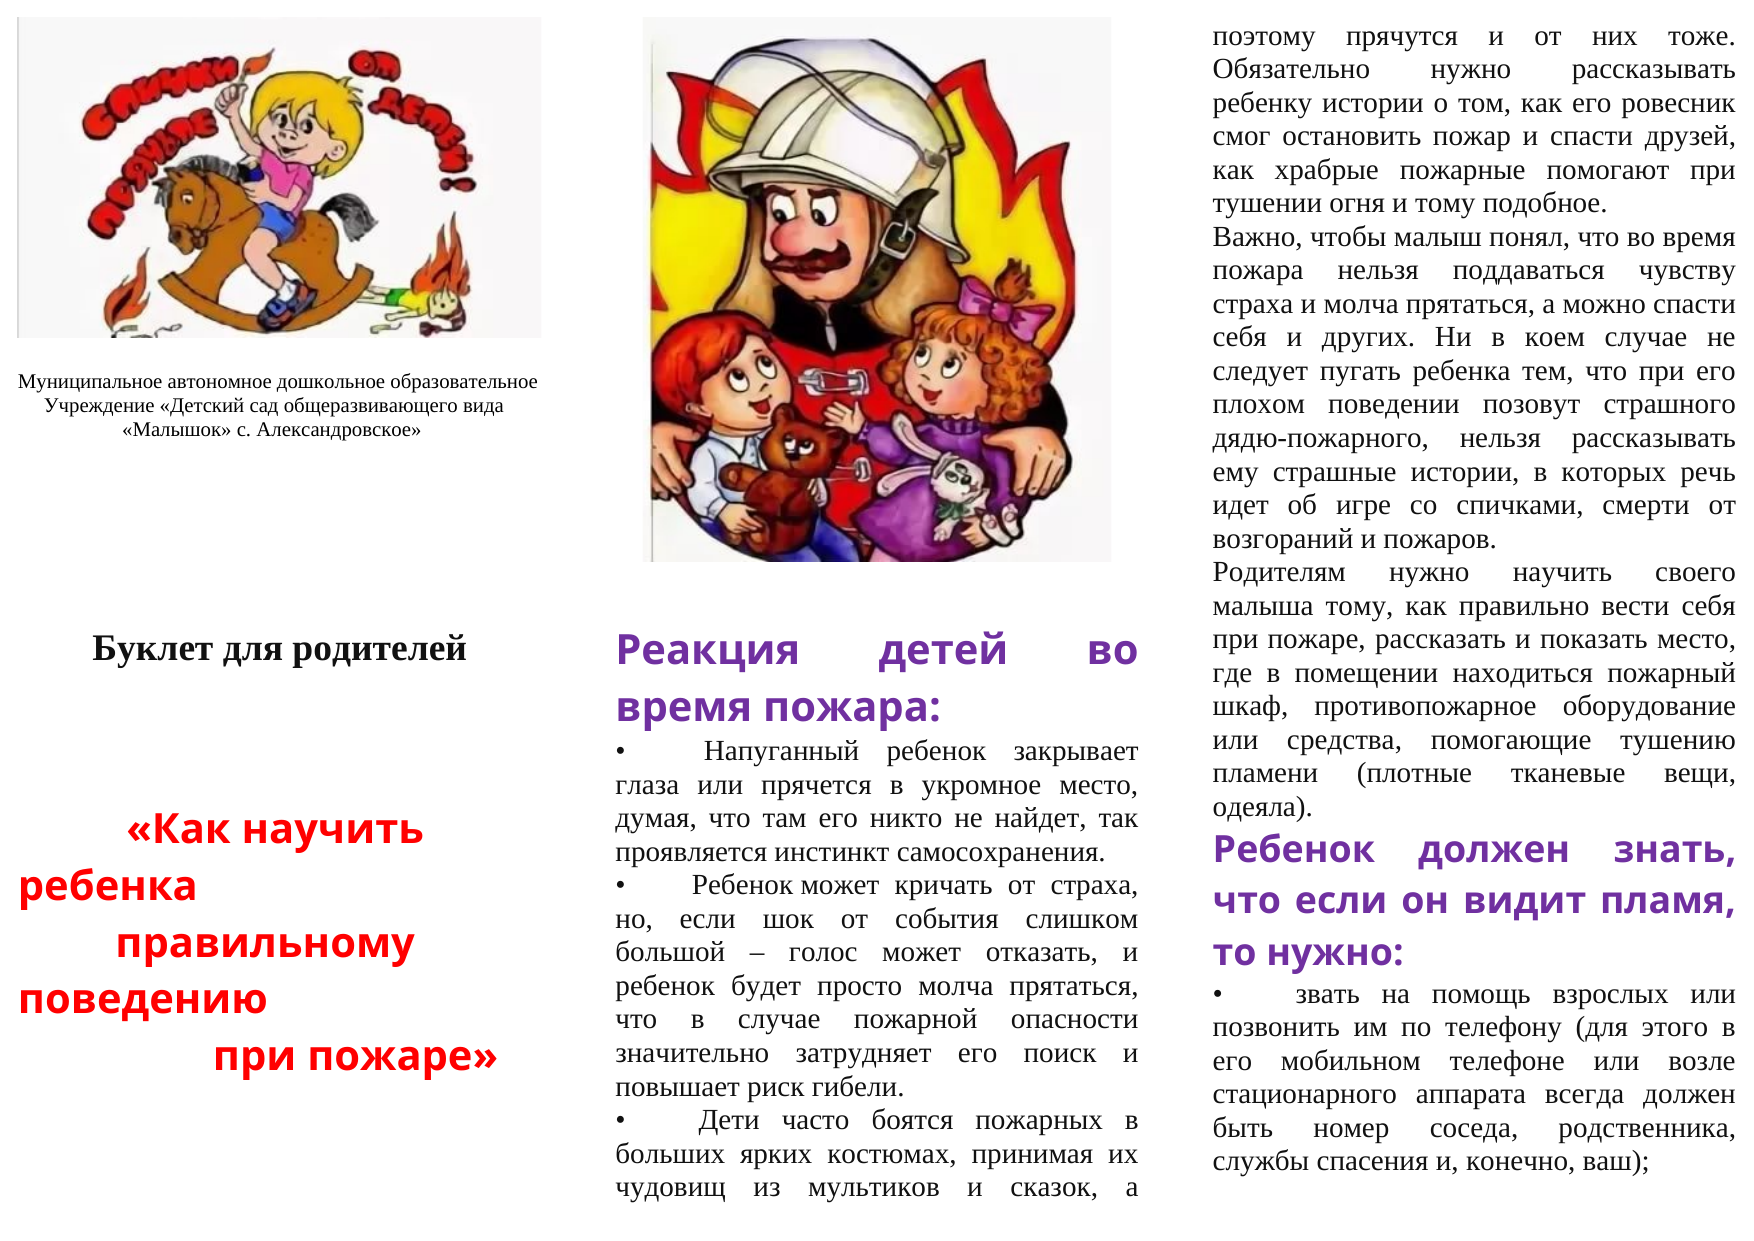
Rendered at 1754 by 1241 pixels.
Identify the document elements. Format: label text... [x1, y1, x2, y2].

text • Напуганный ребенок закрывает глаза или прячется в укромное место, думая, что там его никто не найдет, так проявляется инстинкт самосохранения. [615, 733, 1139, 867]
picture [642, 17, 1112, 562]
text Важно, чтобы малыш понял, что во время пожара нельзя поддаваться чувству страха и молча прятаться, а можно спасти себя и других. Ни в коем случае не следует пугать ребенка тем, что при его плохом поведении позовут страшного дядю-пожарного, нельзя рассказывать ему страшные истории, в которых речь идет об игре со спичками, смерти от возгораний и пожаров. [1212, 219, 1736, 554]
text Ребенок должен знать, что если он видит пламя, то нужно: [1212, 823, 1736, 976]
text Муниципальное автономное дошкольное образовательное [18, 368, 541, 393]
text «Малышок» с. Александровское» [18, 417, 541, 441]
text • звать на помощь взрослых или позвонить им по телефону (для этого в его мобильном телефоне или возле стационарного аппарата всегда должен быть номер соседа, родственника, службы спасения и, конечно, ваш); [1212, 976, 1736, 1177]
text правильному поведению [18, 912, 541, 1026]
text Учреждение «Детский сад общеразвивающего вида [18, 393, 541, 417]
text «Как научить ребенка [18, 799, 541, 912]
text Буклет для родителей [18, 625, 541, 668]
picture [17, 17, 542, 338]
text Родителям нужно научить своего малыша тому, как правильно вести себя при пожаре, рассказать и показать место, где в помещении находиться пожарный шкаф, противопожарное оборудование или средства, помогающие тушению пламени (плотные тканевые вещи, одеяла). [1212, 554, 1736, 823]
text • Дети часто боятся пожарных в больших ярких костюмах, принимая их чудовищ из мультиков и сказок, а поэтому прячутся и от них тоже. Обязательно нужно рассказывать ребенку истории о том, как его ровесник смог остановить пожар и спасти друзей, как храбрые пожарные помогают при тушении огня и тому подобное. [1212, 18, 1736, 219]
text • Дети часто боятся пожарных в больших ярких костюмах, принимая их чудовищ из мультиков и сказок, а поэтому прячутся и от них тоже. Обязательно нужно рассказывать ребенку истории о том, как его ровесник смог остановить пожар и спасти друзей, как храбрые пожарные помогают при тушении огня и тому подобное. [615, 1102, 1139, 1203]
text при пожаре» [18, 1026, 541, 1083]
text Реакция детей во время пожара: [615, 620, 1139, 733]
text • Ребенок может кричать от страха, но, если шок от события слишком большой – голос может отказать, и ребенок будет просто молча прятаться, что в случае пожарной опасности значительно затрудняет его поиск и повышает риск гибели. [615, 867, 1139, 1102]
